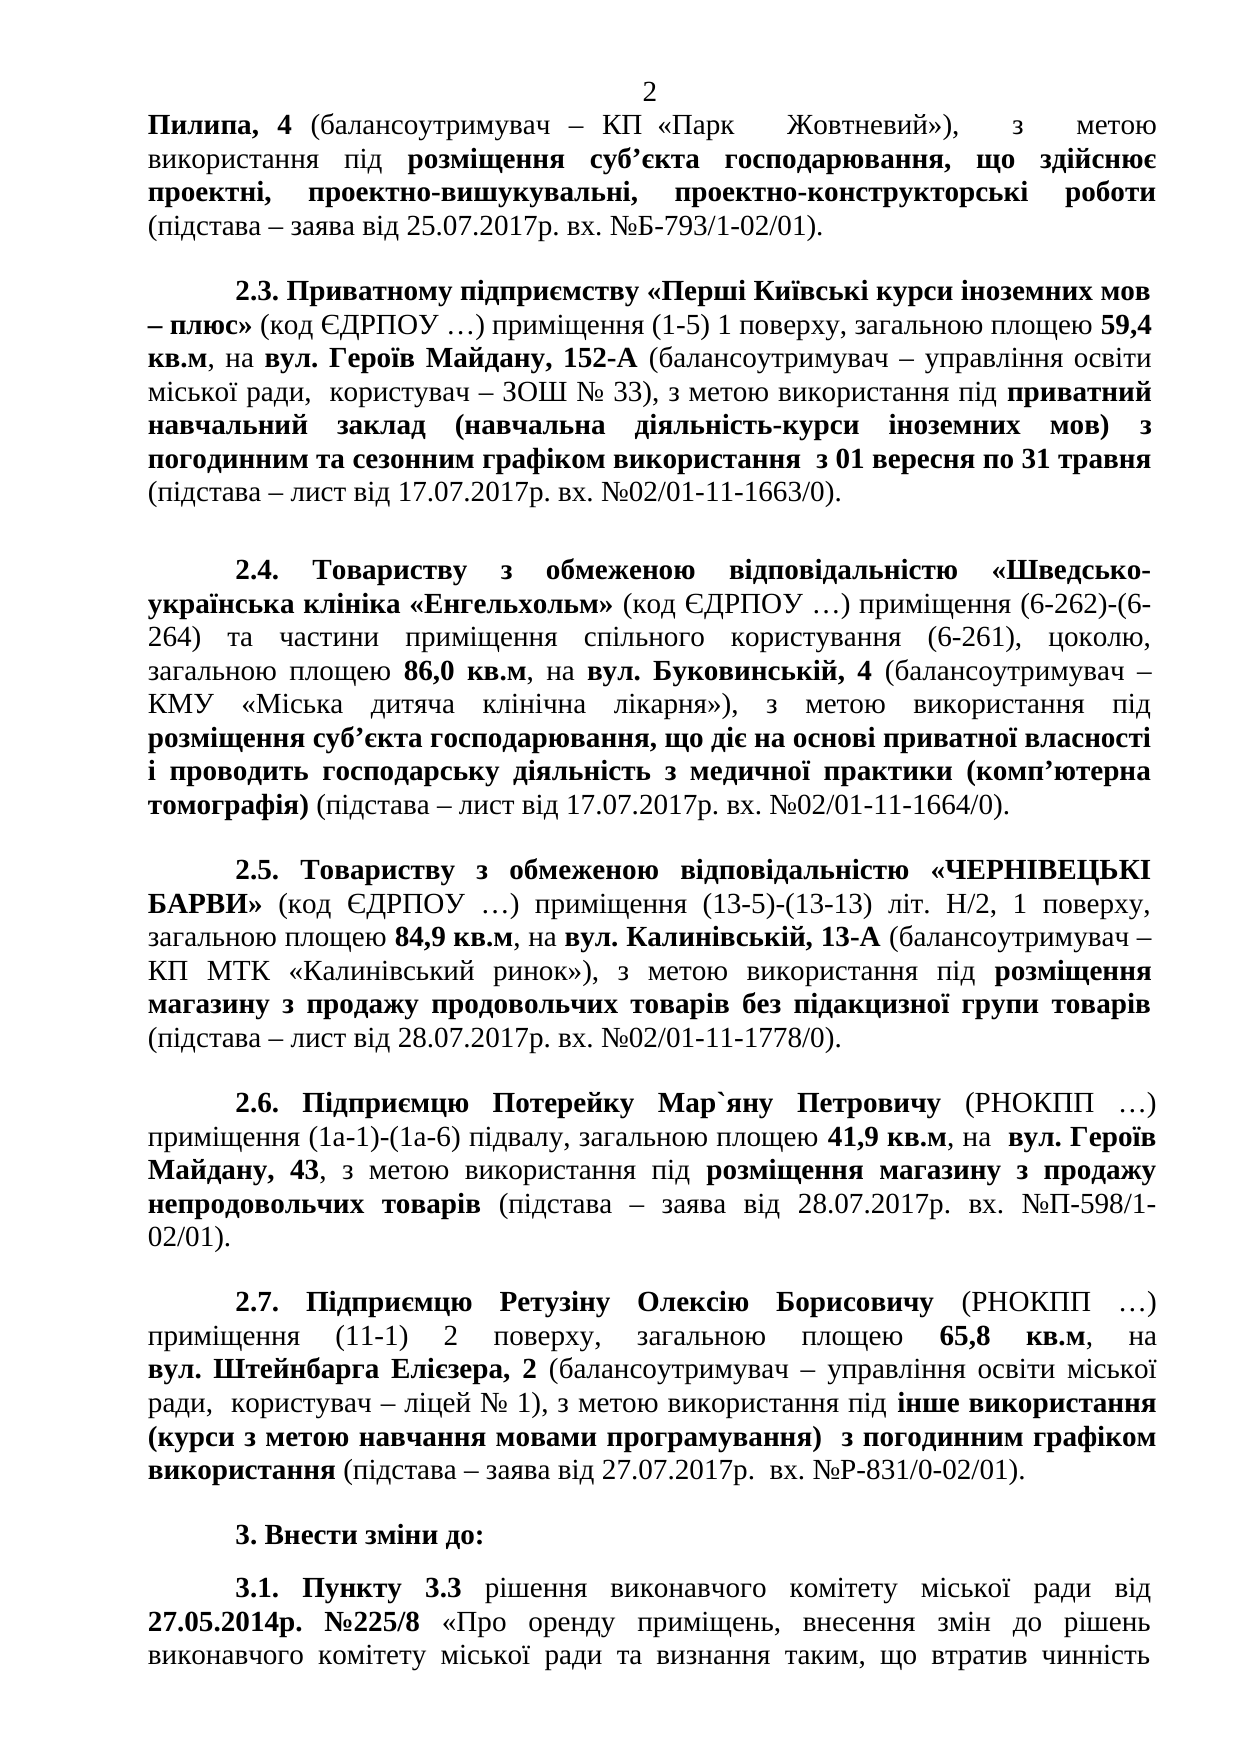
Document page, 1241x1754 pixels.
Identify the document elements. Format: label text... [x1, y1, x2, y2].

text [148, 1570, 1152, 1671]
text 2.4. Товариству з обмеженою відповідальністю «Шведсько-українська клініка «Енгельхольм» (код ЄДРПОУ …) приміщення (6-262)-(6-264) та частини приміщення спільного користування (6-261), цоколю, загальною площею 86,0 кв.м, на вул. Буковинській, 4 (балансоутримувач – КМУ «Міська дитяча клінічна лікарня»), з метою використання під розміщення суб’єкта господарювання, що діє на основі приватної власності і проводить господарську діяльність з медичної практики (комп’ютерна томографія) (підстава – лист від 17.07.2017р. вх. №02/01-11-1664/0). [148, 552, 1152, 821]
text 2.3. Приватному підприємству «Перші Київські курси іноземних мов – плюс» (код ЄДРПОУ …) приміщення (1-5) 1 поверху, загальною площею 59,4 кв.м, на вул. Героїв Майдану, 152-А (балансоутримувач – управління освіти міської ради, користувач – ЗОШ № 33), з метою використання під приватний навчальний заклад (навчальна діяльність-курси іноземних мов) з погодинним та сезонним графіком використання з 01 вересня по 31 травня (підстава – лист від 17.07.2017р. вх. №02/01-11-1663/0). [148, 273, 1152, 508]
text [148, 107, 1157, 242]
text 3. Внести зміни до: [148, 1517, 1152, 1551]
text 2.6. Підприємцю Потерейку Мар`яну Петровичу (РНОКПП …) приміщення (1а-1)-(1а-6) підвалу, загальною площею 41,9 кв.м, на вул. Героїв Майдану, 43, з метою використання під розміщення магазину з продажу непродовольчих товарів (підстава – заява від 28.07.2017р. вх. №П-598/1-02/01). [148, 1085, 1157, 1253]
text 2.5. Товариству з обмеженою відповідальністю «ЧЕРНІВЕЦЬКІ БАРВИ» (код ЄДРПОУ …) приміщення (13-5)-(13-13) літ. Н/2, 1 поверху, загальною площею 84,9 кв.м, на вул. Калинівській, 13-А (балансоутримувач – КП МТК «Калинівський ринок»), з метою використання під розміщення магазину з продажу продовольчих товарів без підакцизної групи товарів (підстава – лист від 28.07.2017р. вх. №02/01-11-1778/0). [148, 852, 1152, 1053]
text 2.7. Підприємцю Ретузіну Олексію Борисовичу (РНОКПП …) приміщення (11-1) 2 поверху, загальною площею 65,8 кв.м, на вул. Штейнбарга Елієзера, 2 (балансоутримувач – управління освіти міської ради, користувач – ліцей № 1), з метою використання під інше використання (курси з метою навчання мовами програмування) з погодинним графіком використання (підстава – заява від 27.07.2017р. вх. №Р-831/0-02/01). [148, 1284, 1157, 1486]
